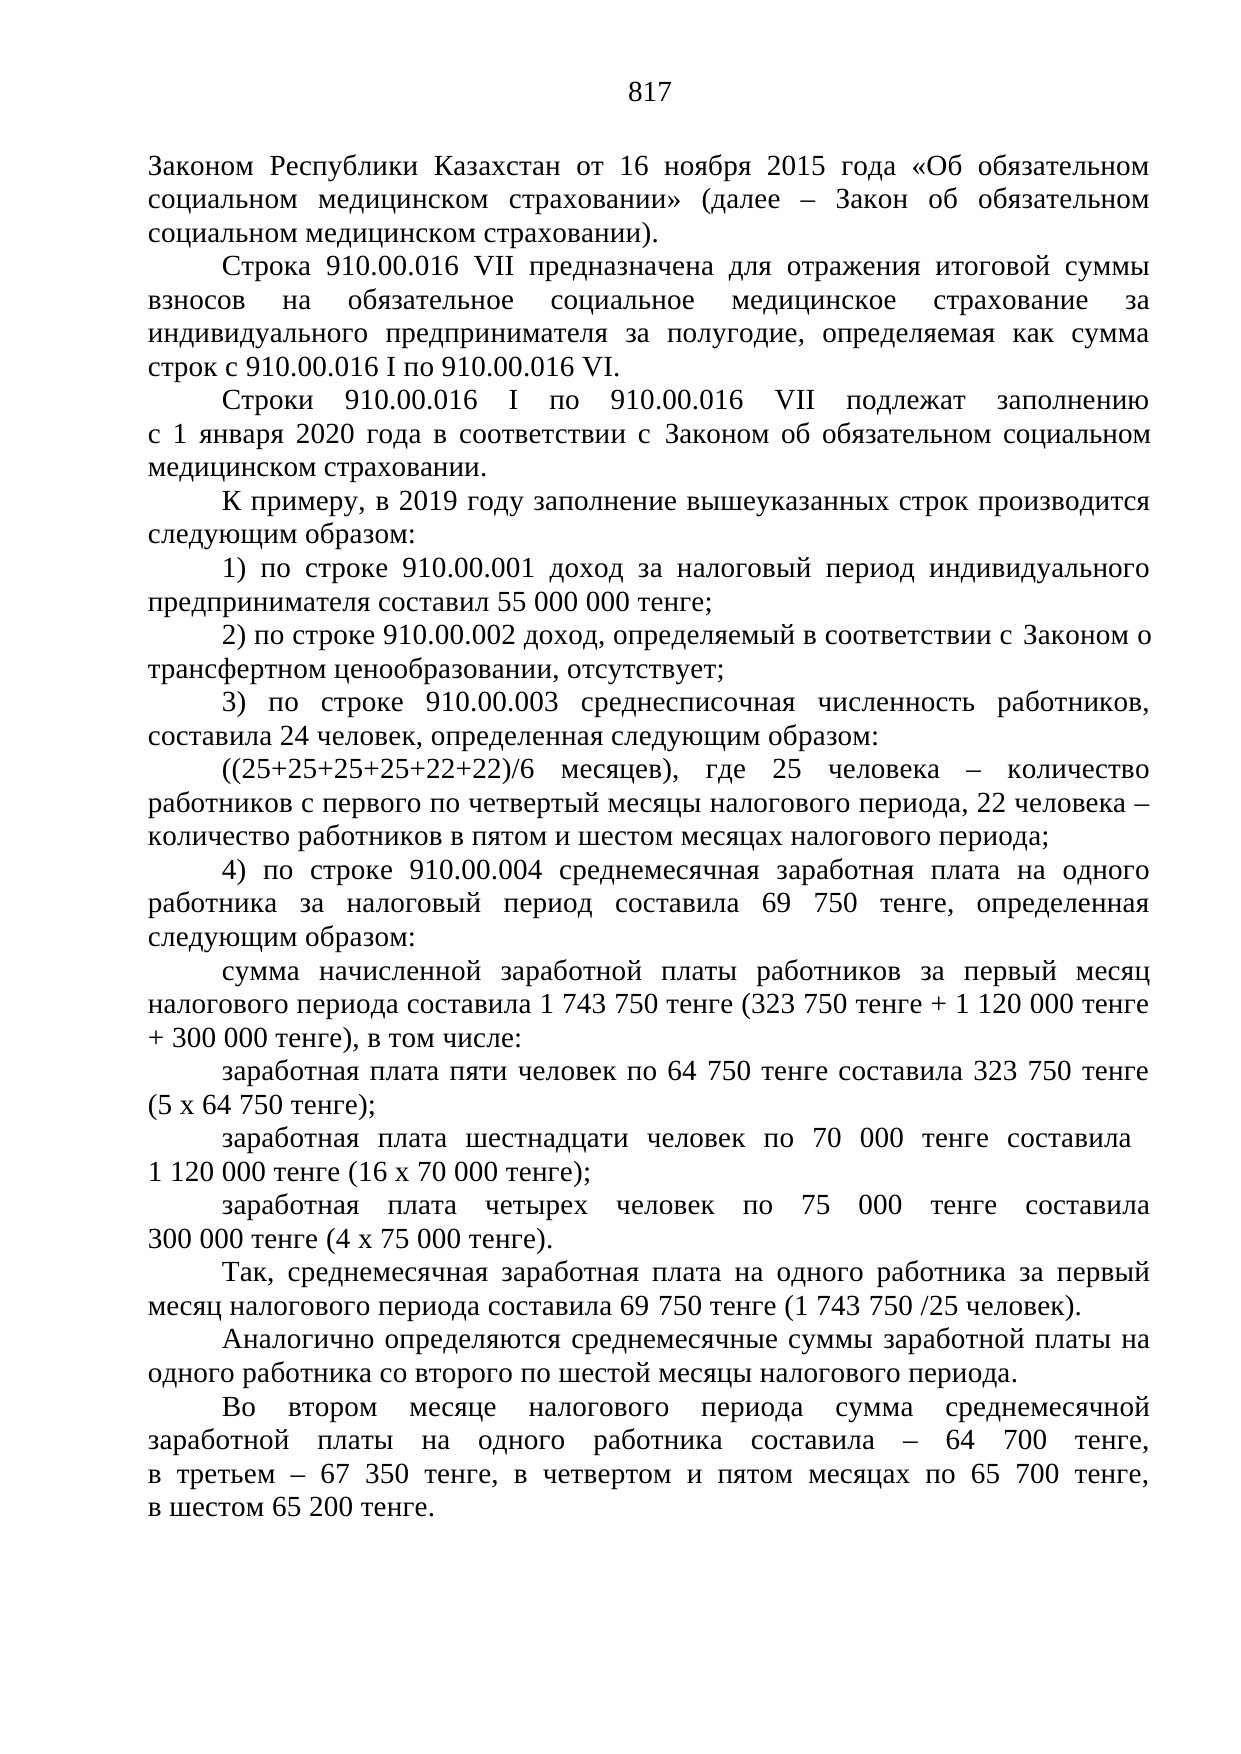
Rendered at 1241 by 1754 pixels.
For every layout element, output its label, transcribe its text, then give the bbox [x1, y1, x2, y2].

text заработная плата пяти человек по 64 750 тенге составила 323 750 тенге (5 х 64 750 тенге); [148, 1053, 1152, 1120]
text 3) по строке 910.00.003 среднесписочная численность работников, составила 24 человек, определенная следующим образом: [148, 684, 1152, 751]
text 4) по строке 910.00.004 среднемесячная заработная плата на одного работника за налоговый период составила 69 750 тенге, определенная следующим образом: [148, 852, 1152, 953]
text К примеру, в 2019 году заполнение вышеуказанных строк производится следующим образом: [148, 483, 1152, 550]
text сумма начисленной заработной платы работников за первый месяц налогового периода составила 1 743 750 тенге (323 750 тенге + 1 120 000 тенге + 300 000 тенге), в том числе: [148, 953, 1152, 1053]
text заработная плата четырех человек по 75 000 тенге составила 300 000 тенге (4 х 75 000 тенге). [148, 1187, 1152, 1254]
text 1) по строке 910.00.001 доход за налоговый период индивидуального предпринимателя составил 55 000 000 тенге; [148, 550, 1152, 617]
text Во втором месяце налогового периода сумма среднемесячной заработной платы на одного работника составила – 64 700 тенге, в третьем – 67 350 тенге, в четвертом и пятом месяцах по 65 700 тенге, в шестом 65 200 тенге. [148, 1389, 1152, 1523]
text Строка 910.00.016 VII предназначена для отражения итоговой суммы взносов на обязательное социальное медицинское страхование за индивидуального предпринимателя за полугодие, определяемая как сумма строк с 910.00.016 I по 910.00.016 VI. [148, 248, 1152, 382]
text Так, среднемесячная заработная плата на одного работника за первый месяц налогового периода составила 69 750 тенге (1 743 750 /25 человек). [148, 1254, 1152, 1322]
text ((25+25+25+25+22+22)/6 месяцев), где 25 человека – количество работников с первого по четвертый месяцы налогового периода, 22 человека – количество работников в пятом и шестом месяцах налогового периода; [148, 751, 1152, 852]
text Аналогично определяются среднемесячные суммы заработной платы на одного работника со второго по шестой месяцы налогового периода. [148, 1322, 1152, 1389]
text заработная плата шестнадцати человек по 70 000 тенге составила 1 120 000 тенге (16 х 70 000 тенге); [148, 1120, 1152, 1187]
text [148, 148, 1152, 248]
text 2) по строке 910.00.002 доход, определяемый в соответствии с Законом о трансфертном ценообразовании, отсутствует; [148, 617, 1152, 684]
text Строки 910.00.016 I по 910.00.016 VII подлежат заполнению с 1 января 2020 года в соответствии с Законом об обязательном социальном медицинском страховании. [148, 382, 1152, 483]
